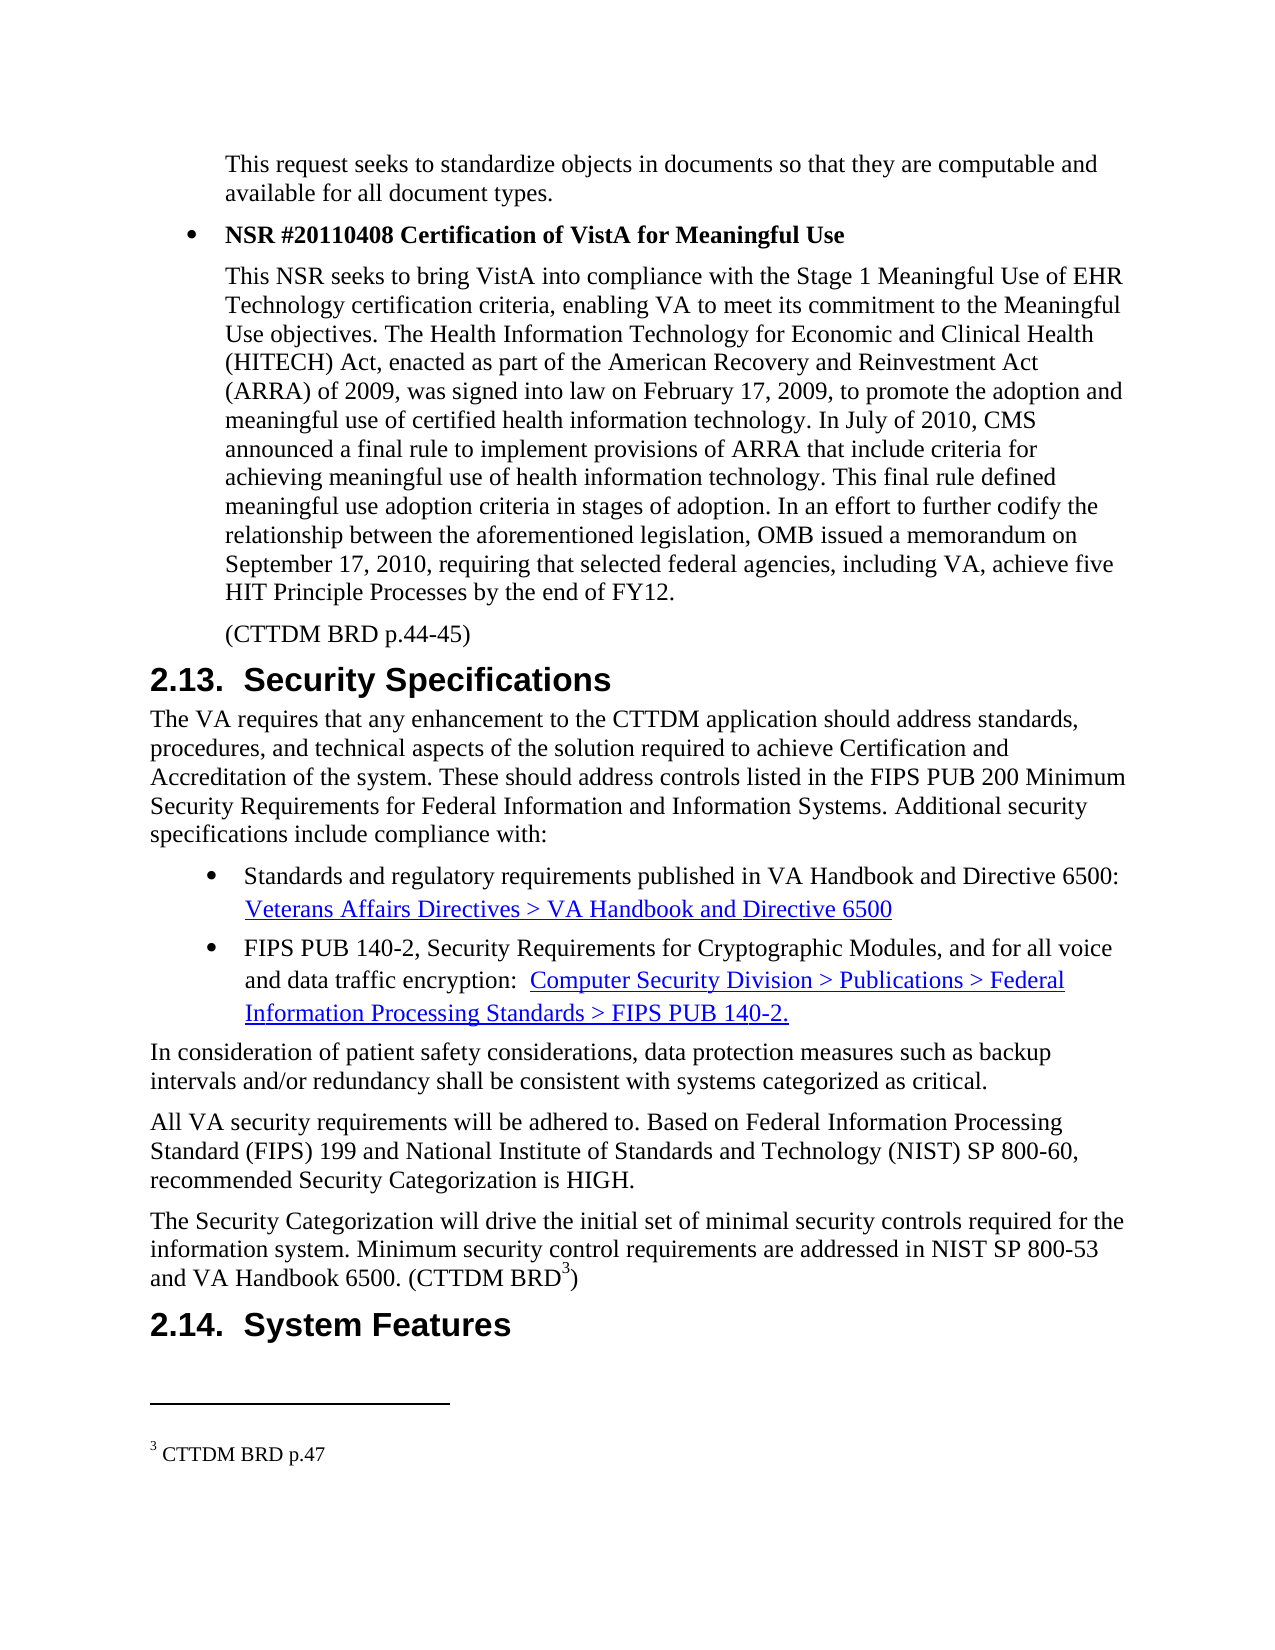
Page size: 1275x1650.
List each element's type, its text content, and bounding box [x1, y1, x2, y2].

text This NSR seeks to bring VistA into compliance with the Stage 1 Meaningful Use of EHR Technology certification criteria, enabling VA to meet its commitment to the Meaningful Use objectives. The Health Information Technology for Economic and Clinical Health (HITECH) Act, enacted as part of the American Recovery and Reinvestment Act [225, 261, 1128, 376]
text The Security Categorization will drive the initial set of minimal security controls required for the information system. Minimum security control requirements are addressed in NIST SP 800-53 and VA Handbook 6500. (CTTDM BRD3) [150, 1206, 1127, 1292]
text The VA requires that any enhancement to the CTTDM application should address standards, procedures, and technical aspects of the solution required to achieve Certification and Accreditation of the system. These should address controls listed in the FIPS PUB 200 Minimum Security Requirements for Federal Information and Information Systems. Additional security specifications include compliance with: [150, 704, 1129, 848]
text  FIPS PUB 140-2, Security Requirements for Cryptographic Modules, and for all voice and data traffic encryption: Computer Security Division > Publications > Federal Information Processing Standards > FIPS PUB 140-2. [207, 933, 1116, 1027]
text 3 CTTDM BRD p.47 [150, 1438, 1139, 1466]
text In consideration of patient safety considerations, data protection measures such as backup intervals and/or redundancy shall be consistent with systems categorized as critical. [150, 1037, 1054, 1095]
text (ARRA) of 2009, was signed into law on February 17, 2009, to promote the adoption and meaningful use of certified health information technology. In July of 2010, CMS announced a final rule to implement provisions of ARRA that include criteria for achieving meaningful use of health information technology. This final rule defined meaningful use adoption criteria in stages of adoption. In an effort to further codify the relationship between the aforementioned legislation, OMB issued a memorandum on September 17, 2010, requiring that selected federal agencies, including VA, achieve five HIT Principle Processes by the end of FY12. [225, 376, 1127, 606]
text 2.13. Security Specifications [150, 660, 1139, 699]
text This request seeks to standardize objects in documents so that they are computable and available for all document types. [225, 149, 1101, 207]
text (CTTDM BRD p.44-45) [225, 619, 1139, 647]
text All VA security requirements will be adhered to. Based on Federal Information Processing Standard (FIPS) 199 and National Institute of Standards and Technology (NIST) SP 800-60, recommended Security Categorization is HIGH. [150, 1107, 1081, 1193]
text  NSR #20110408 Certification of VistA for Meaningful Use [187, 220, 1139, 249]
text 2.14. System Features [150, 1305, 1139, 1343]
text  Standards and regulatory requirements published in VA Handbook and Directive 6500: Veterans Affairs Directives > VA Handbook and Directive 6500 [207, 861, 1124, 922]
